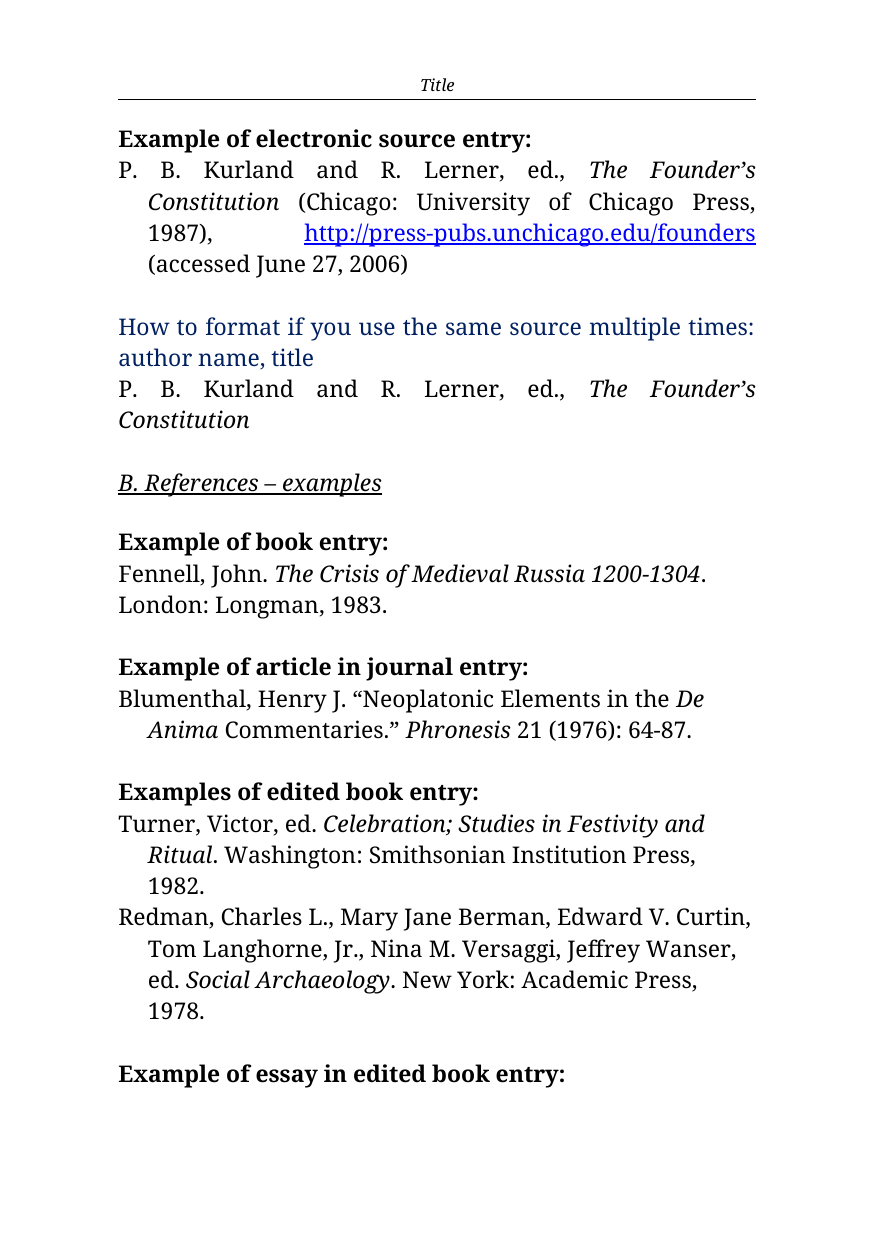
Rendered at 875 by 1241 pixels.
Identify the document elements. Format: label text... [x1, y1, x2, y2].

text Redman, Charles L., Mary Jane Berman, Edward V. Curtin, Tom Langhorne, Jr., Nina M. Versaggi, Jeffrey Wanser, ed. Social Archaeology. New York: Academic Press, 1978. [118, 901, 756, 1026]
text Example of electronic source entry: [118, 123, 756, 154]
text Example of essay in edited book entry: [118, 1058, 756, 1089]
text Example of book entry: [118, 526, 756, 558]
text Examples of edited book entry: [118, 776, 756, 808]
text Blumenthal, Henry J. “Neoplatonic Elements in the De Anima Commentaries.” Phronesis 21 (1976): 64-87. [118, 683, 756, 745]
text P. B. Kurland and R. Lerner, ed., The Founder’s Constitution (Chicago: University of Chicago Press, 1987), http://press-pubs.unchicago.edu/founders (accessed June 27, 2006) [118, 154, 756, 279]
text How to format if you use the same source multiple times: author name, title [118, 310, 756, 373]
text B. References – examples [118, 467, 756, 498]
text P. B. Kurland and R. Lerner, ed., The Founder’s Constitution [118, 373, 756, 435]
text Example of article in journal entry: [118, 651, 756, 683]
text Fennell, John. The Crisis of Medieval Russia 1200-1304. London: Longman, 1983. [118, 558, 756, 620]
text Turner, Victor, ed. Celebration; Studies in Festivity and Ritual. Washington: Smithsonian Institution Press, 1982. [118, 808, 756, 901]
